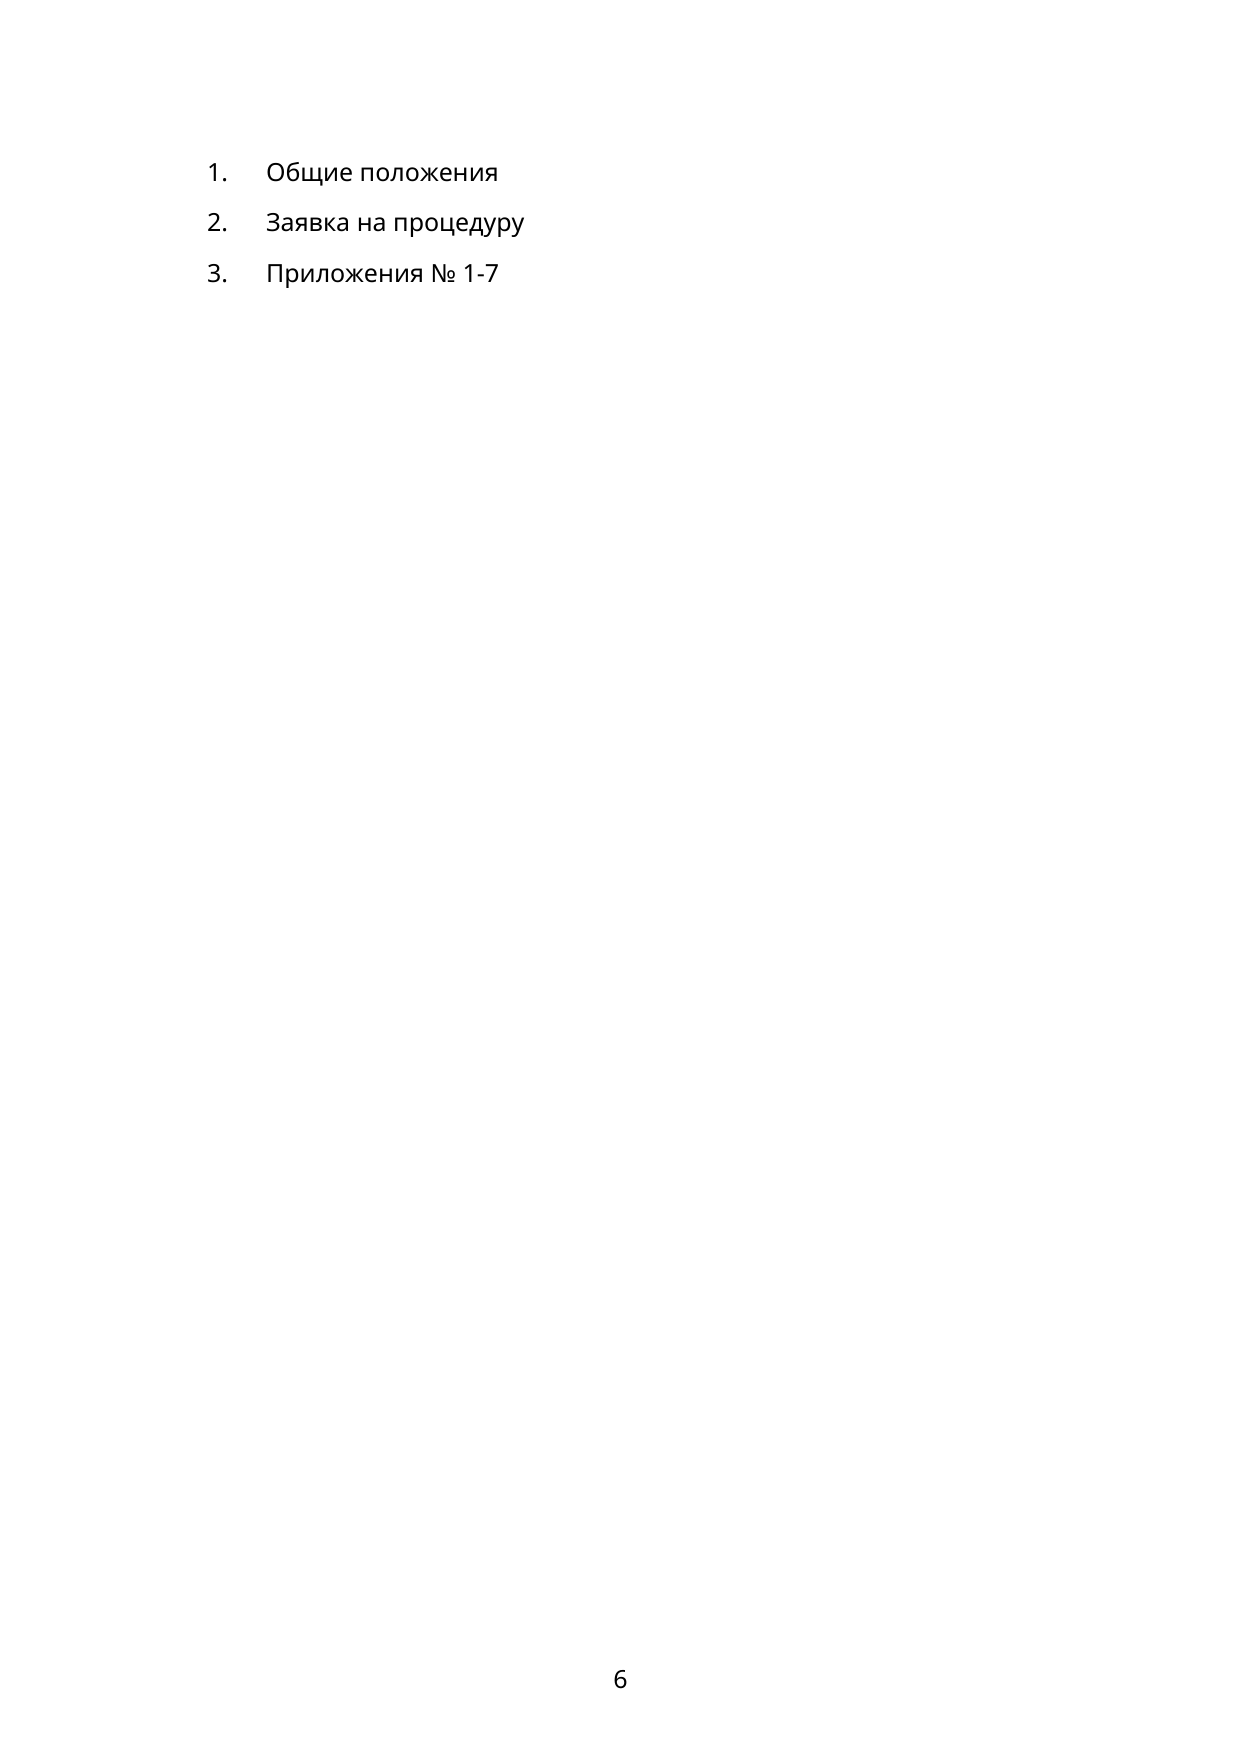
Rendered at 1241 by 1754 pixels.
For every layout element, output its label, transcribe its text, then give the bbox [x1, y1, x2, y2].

text 2. Заявка на процедуру [207, 205, 1092, 239]
text 1. Общие положения [207, 154, 1092, 188]
text 3. Приложения № 1-7 [207, 256, 1092, 290]
